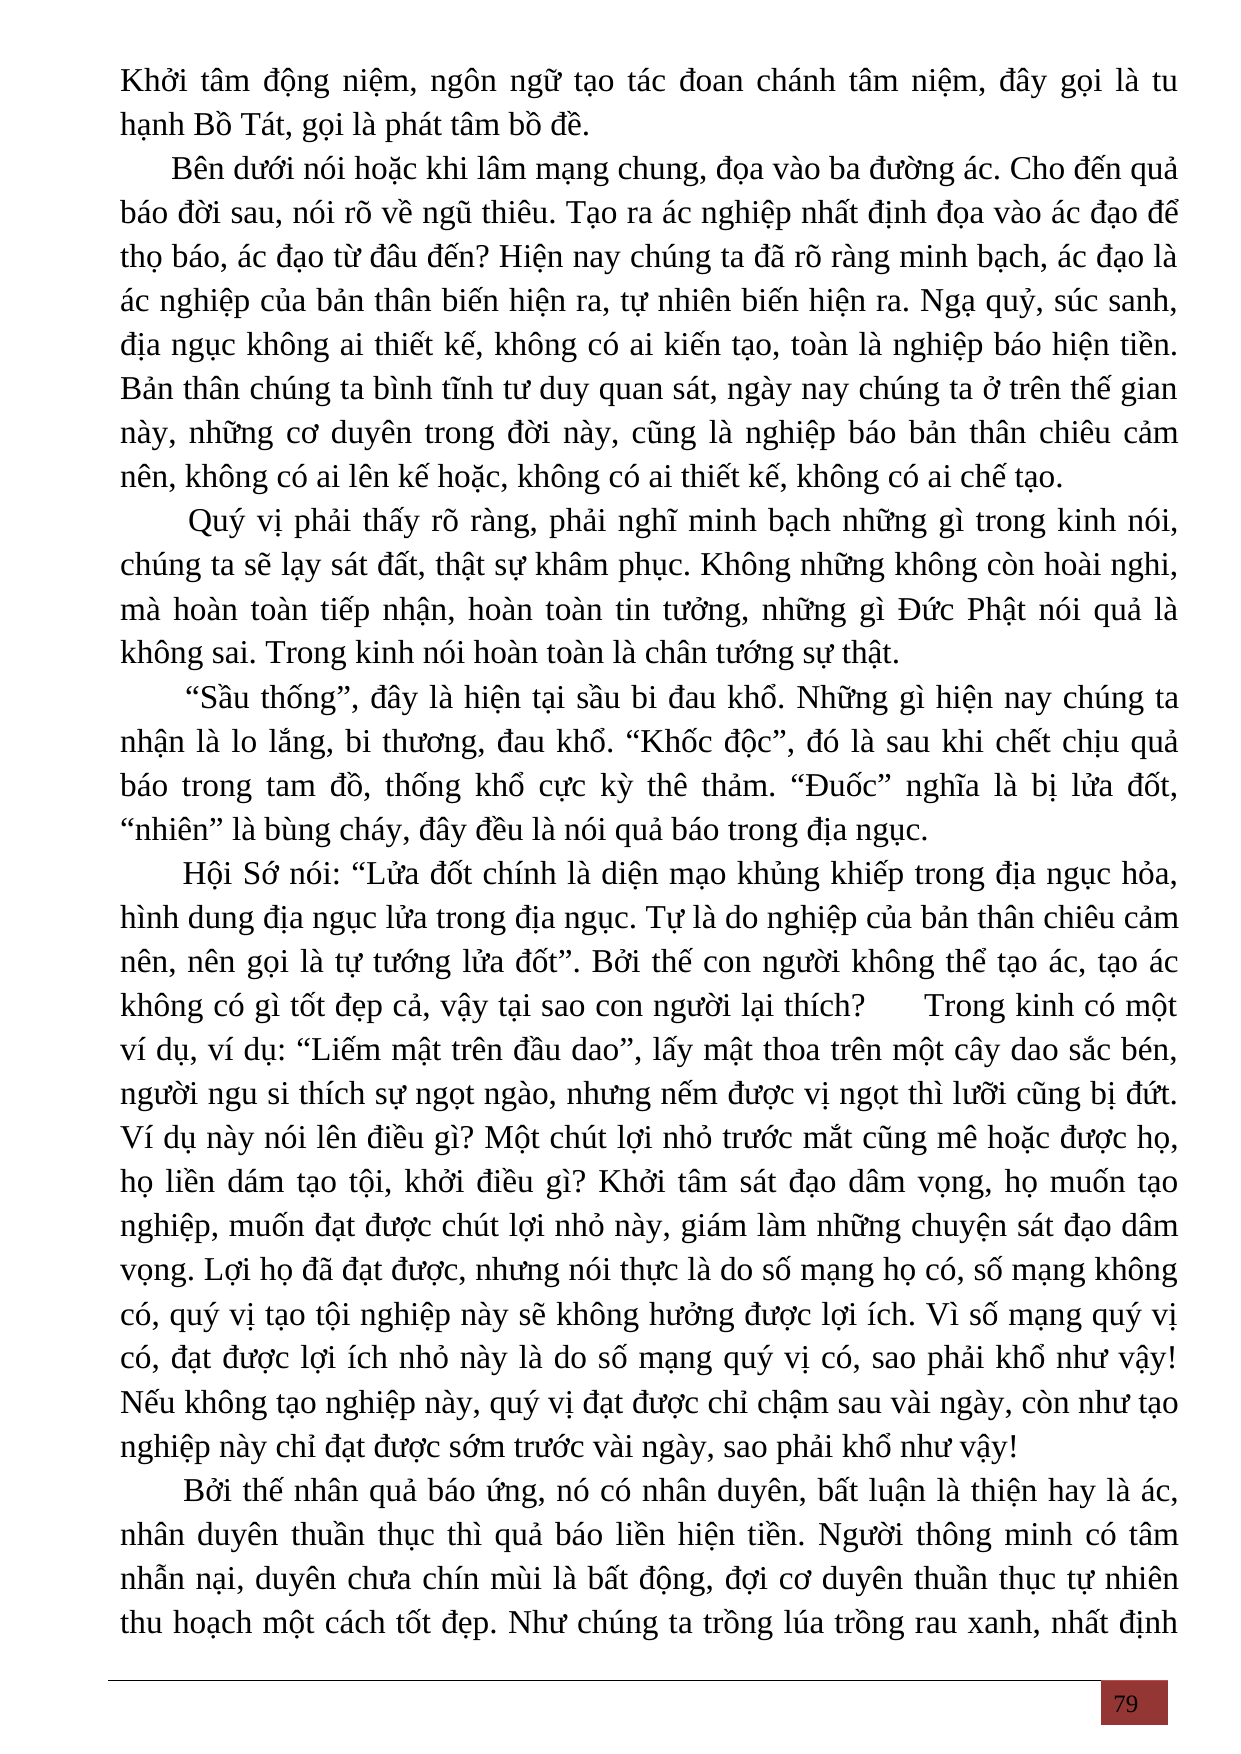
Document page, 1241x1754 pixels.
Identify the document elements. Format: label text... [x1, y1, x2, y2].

text Quý vị phải thấy rõ ràng, phải nghĩ minh bạch những gì trong kinh nói, chúng ta sẽ lạy sát đất, thật sự khâm phục. Không những không còn hoài nghi, mà hoàn toàn tiếp nhận, hoàn toàn tin tưởng, những gì Đức Phật nói quả là không sai. Trong kinh nói hoàn toàn là chân tướng sự thật. [120, 501, 1180, 671]
text “Sầu thống”, đây là hiện tại sầu bi đau khổ. Những gì hiện nay chúng ta nhận là lo lắng, bi thương, đau khổ. “Khốc độc”, đó là sau khi chết chịu quả báo trong tam đồ, thống khổ cực kỳ thê thảm. “Đuốc” nghĩa là bị lửa đốt, “nhiên” là bùng cháy, đây đều là nói quả báo trong địa ngục. [120, 677, 1180, 847]
text Hội Sớ nói: “Lửa đốt chính là diện mạo khủng khiếp trong địa ngục hỏa, hình dung địa ngục lửa trong địa ngục. Tự là do nghiệp của bản thân chiêu cảm nên, nên gọi là tự tướng lửa đốt”. Bởi thế con người không thể tạo ác, tạo ác không có gì tốt đẹp cả, vậy tại sao con người lại thích? Trong kinh có một ví dụ, ví dụ: “Liếm mật trên đầu dao”, lấy mật thoa trên một cây dao sắc bén, người ngu si thích sự ngọt ngào, nhưng nếm được vị ngọt thì lưỡi cũng bị đứt. Ví dụ này nói lên điều gì? Một chút lợi nhỏ trước mắt cũng mê hoặc được họ, họ liền dám tạo tội, khởi điều gì? Khởi tâm sát đạo dâm vọng, họ muốn tạo nghiệp, muốn đạt được chút lợi nhỏ này, giám làm những chuyện sát đạo dâm vọng. Lợi họ đã đạt được, nhưng nói thực là do số mạng họ có, số mạng không có, quý vị tạo tội nghiệp này sẽ không hưởng được lợi ích. Vì số mạng quý vị có, đạt được lợi ích nhỏ này là do số mạng quý vị có, sao phải khổ như vậy! Nếu không tạo nghiệp này, quý vị đạt được chỉ chậm sau vài ngày, còn như tạo nghiệp này chỉ đạt được sớm trước vài ngày, sao phải khổ như vậy! [120, 853, 1180, 1464]
text Bên dưới nói hoặc khi lâm mạng chung, đọa vào ba đường ác. Cho đến quả báo đời sau, nói rõ về ngũ thiêu. Tạo ra ác nghiệp nhất định đọa vào ác đạo để thọ báo, ác đạo từ đâu đến? Hiện nay chúng ta đã rõ ràng minh bạch, ác đạo là ác nghiệp của bản thân biến hiện ra, tự nhiên biến hiện ra. Ngạ quỷ, súc sanh, địa ngục không ai thiết kế, không có ai kiến tạo, toàn là nghiệp báo hiện tiền. Bản thân chúng ta bình tĩnh tư duy quan sát, ngày nay chúng ta ở trên thế gian này, những cơ duyên trong đời này, cũng là nghiệp báo bản thân chiêu cảm nên, không có ai lên kế hoặc, không có ai thiết kế, không có ai chế tạo. [120, 148, 1180, 495]
